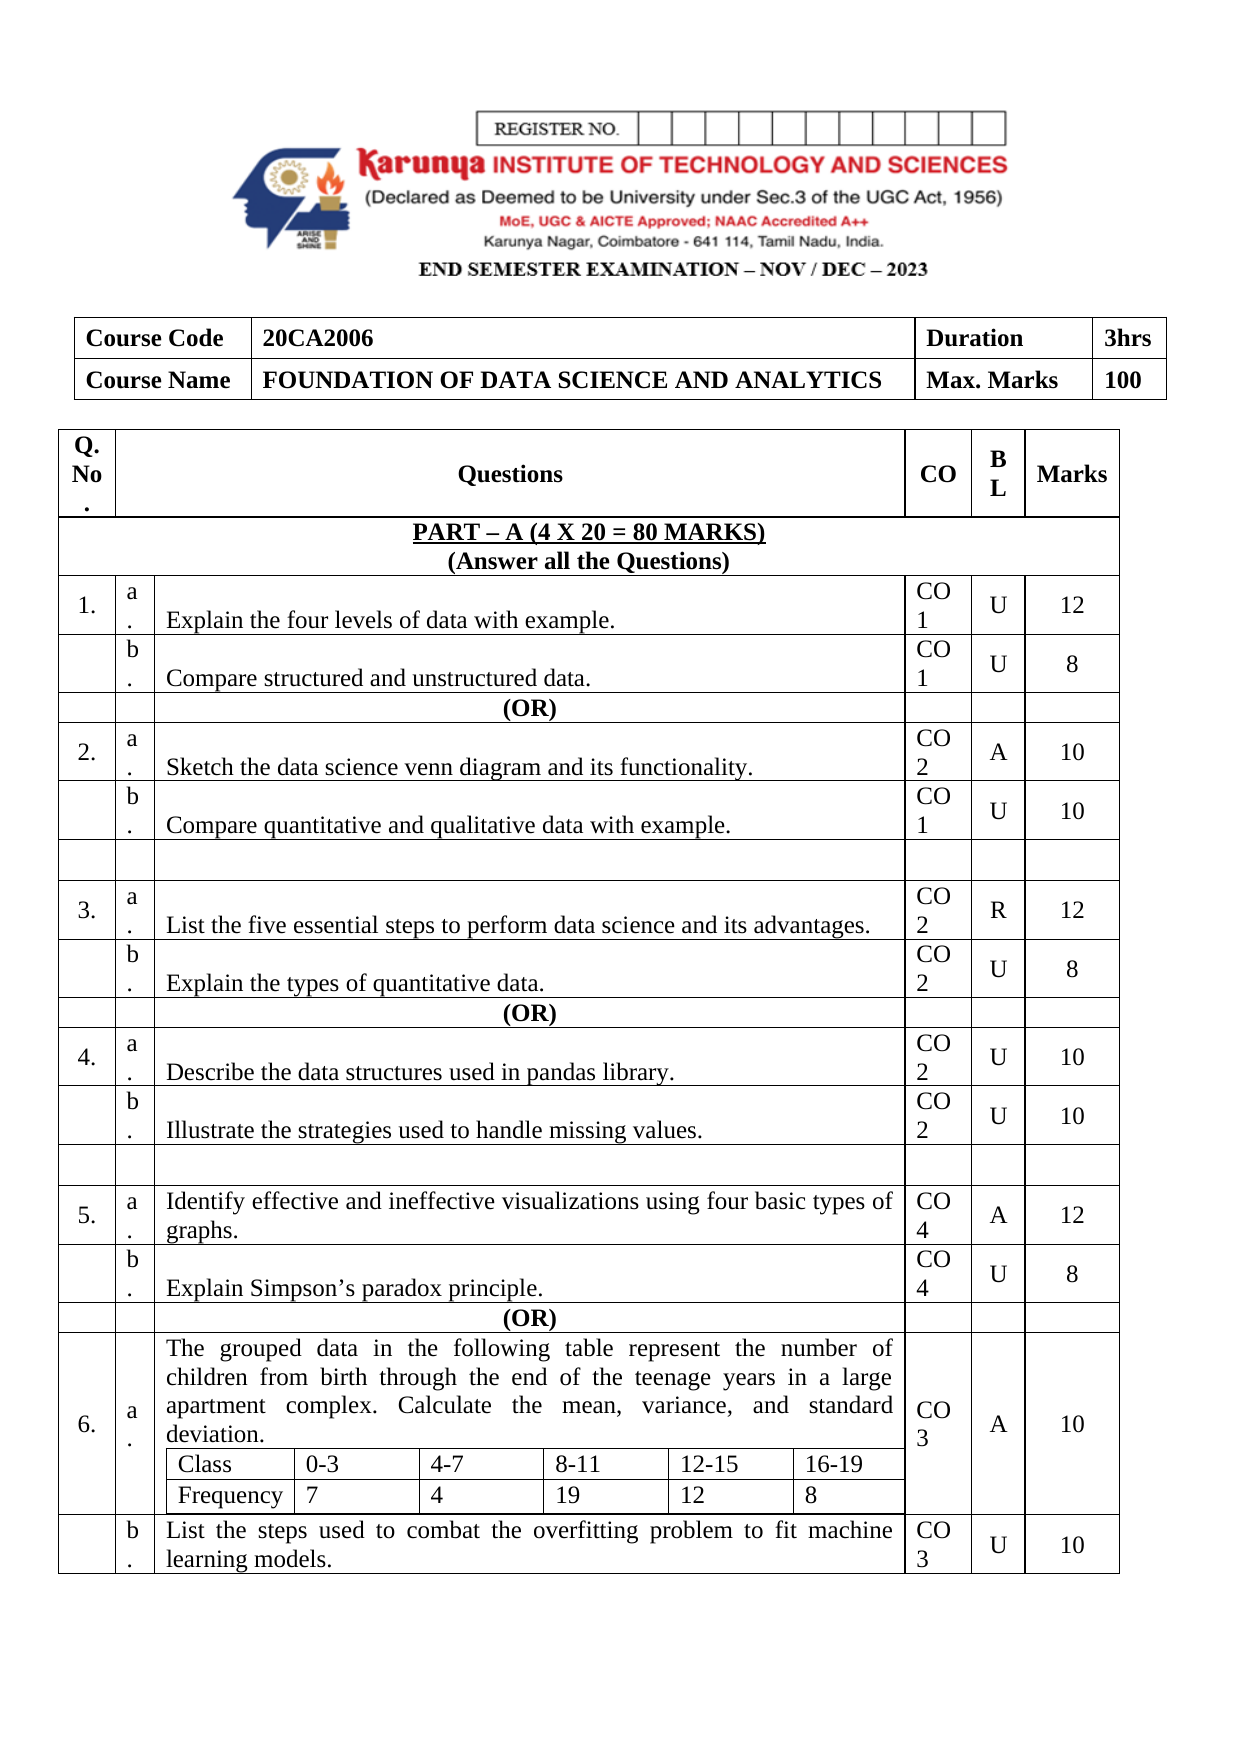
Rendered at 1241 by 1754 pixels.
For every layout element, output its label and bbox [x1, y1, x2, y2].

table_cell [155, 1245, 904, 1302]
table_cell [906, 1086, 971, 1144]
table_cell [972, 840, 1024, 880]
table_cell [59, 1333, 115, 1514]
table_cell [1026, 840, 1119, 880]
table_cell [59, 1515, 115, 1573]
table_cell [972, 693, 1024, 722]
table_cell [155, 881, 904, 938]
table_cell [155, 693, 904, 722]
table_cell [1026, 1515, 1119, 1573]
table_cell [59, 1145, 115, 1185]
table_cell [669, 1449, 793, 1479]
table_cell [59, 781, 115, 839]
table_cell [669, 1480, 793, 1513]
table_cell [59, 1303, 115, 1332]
picture [229, 89, 1011, 288]
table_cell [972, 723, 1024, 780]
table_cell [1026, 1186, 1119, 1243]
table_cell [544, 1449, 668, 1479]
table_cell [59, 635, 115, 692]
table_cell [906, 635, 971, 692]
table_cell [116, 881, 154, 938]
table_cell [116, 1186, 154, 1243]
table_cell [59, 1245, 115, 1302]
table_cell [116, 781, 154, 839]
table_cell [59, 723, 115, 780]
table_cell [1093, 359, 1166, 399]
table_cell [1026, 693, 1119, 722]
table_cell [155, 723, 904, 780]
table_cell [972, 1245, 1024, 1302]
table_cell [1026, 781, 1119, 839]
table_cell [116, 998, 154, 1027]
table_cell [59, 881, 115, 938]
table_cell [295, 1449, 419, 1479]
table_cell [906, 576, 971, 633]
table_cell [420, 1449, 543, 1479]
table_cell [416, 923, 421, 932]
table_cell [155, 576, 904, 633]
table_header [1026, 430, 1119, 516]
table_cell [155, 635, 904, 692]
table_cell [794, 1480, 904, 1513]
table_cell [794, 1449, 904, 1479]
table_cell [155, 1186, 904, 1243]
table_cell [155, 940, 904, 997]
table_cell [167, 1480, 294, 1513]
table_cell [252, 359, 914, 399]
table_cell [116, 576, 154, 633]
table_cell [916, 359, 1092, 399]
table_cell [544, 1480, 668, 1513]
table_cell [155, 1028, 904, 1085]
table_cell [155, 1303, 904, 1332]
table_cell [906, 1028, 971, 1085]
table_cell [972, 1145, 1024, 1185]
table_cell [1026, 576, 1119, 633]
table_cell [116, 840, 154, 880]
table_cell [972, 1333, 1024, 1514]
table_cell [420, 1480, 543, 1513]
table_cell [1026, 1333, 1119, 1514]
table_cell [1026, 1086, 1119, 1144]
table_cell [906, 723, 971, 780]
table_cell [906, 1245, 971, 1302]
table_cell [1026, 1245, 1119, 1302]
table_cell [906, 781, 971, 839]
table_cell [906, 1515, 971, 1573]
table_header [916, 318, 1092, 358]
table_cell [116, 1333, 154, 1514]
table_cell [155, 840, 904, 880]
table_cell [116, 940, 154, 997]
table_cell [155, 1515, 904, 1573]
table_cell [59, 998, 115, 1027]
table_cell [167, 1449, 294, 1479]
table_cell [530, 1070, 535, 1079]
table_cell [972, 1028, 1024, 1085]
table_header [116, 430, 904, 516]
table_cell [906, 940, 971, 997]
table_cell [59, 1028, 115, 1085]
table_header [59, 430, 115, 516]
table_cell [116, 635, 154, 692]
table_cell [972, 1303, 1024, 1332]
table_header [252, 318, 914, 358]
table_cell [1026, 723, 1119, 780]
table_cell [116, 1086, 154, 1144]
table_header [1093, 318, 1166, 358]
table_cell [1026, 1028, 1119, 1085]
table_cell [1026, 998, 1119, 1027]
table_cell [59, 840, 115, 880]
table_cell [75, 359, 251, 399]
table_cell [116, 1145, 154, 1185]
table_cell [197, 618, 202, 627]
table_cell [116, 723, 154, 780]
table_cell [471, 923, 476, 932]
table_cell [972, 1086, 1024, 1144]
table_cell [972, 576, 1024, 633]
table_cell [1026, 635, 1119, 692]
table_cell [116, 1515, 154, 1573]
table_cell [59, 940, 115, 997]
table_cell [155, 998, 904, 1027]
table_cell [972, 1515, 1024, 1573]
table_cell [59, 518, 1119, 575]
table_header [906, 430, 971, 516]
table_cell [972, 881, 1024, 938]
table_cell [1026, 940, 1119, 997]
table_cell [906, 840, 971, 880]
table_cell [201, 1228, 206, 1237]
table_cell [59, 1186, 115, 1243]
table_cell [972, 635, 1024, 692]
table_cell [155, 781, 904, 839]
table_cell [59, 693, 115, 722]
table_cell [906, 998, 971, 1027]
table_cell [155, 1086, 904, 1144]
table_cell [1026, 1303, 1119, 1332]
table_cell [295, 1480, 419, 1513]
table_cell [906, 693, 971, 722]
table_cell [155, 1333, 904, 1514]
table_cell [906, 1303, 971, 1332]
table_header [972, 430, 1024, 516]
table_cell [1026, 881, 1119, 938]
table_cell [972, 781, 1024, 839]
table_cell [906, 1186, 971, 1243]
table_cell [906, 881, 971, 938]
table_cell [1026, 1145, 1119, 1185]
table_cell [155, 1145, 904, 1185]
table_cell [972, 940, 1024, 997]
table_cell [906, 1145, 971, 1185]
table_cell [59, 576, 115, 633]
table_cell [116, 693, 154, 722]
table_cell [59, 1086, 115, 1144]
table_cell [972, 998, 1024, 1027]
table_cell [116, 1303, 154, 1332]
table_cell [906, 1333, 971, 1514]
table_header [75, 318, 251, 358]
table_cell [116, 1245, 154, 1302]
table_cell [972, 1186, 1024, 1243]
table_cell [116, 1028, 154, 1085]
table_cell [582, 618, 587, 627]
